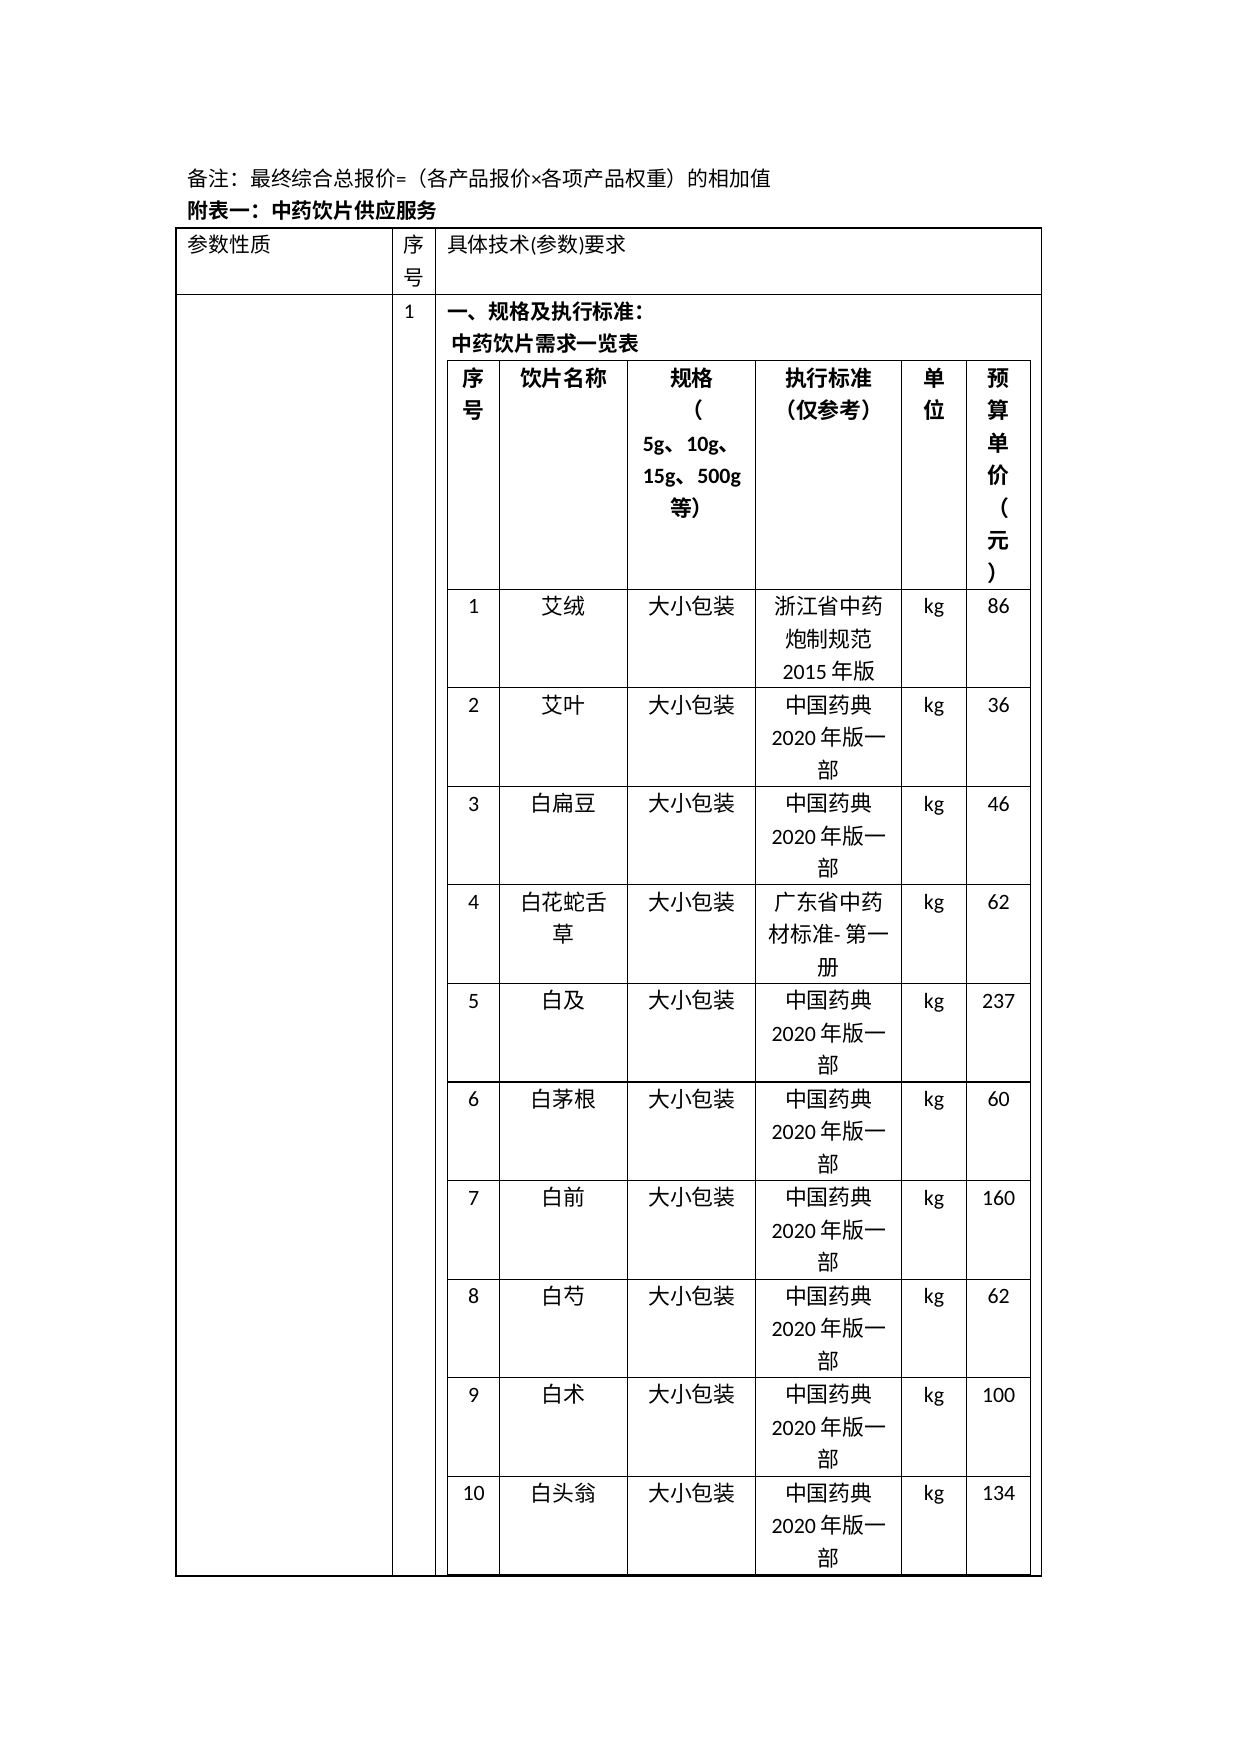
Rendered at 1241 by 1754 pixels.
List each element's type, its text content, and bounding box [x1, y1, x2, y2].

table_header 序号 [393, 229, 435, 293]
table_header 参数性质 [177, 229, 392, 293]
table_cell 一、规格及执行标准： 中药饮片需求一览表 [436, 295, 1041, 1575]
table_header 具体技术(参数)要求 [436, 229, 1041, 293]
table_cell [177, 295, 392, 1575]
table_cell 1 [393, 295, 435, 1575]
text 附表一：中药饮片供应服务 [187, 194, 1053, 227]
text 备注：最终综合总报价=（各产品报价×各项产品权重）的相加值 [187, 162, 1053, 194]
